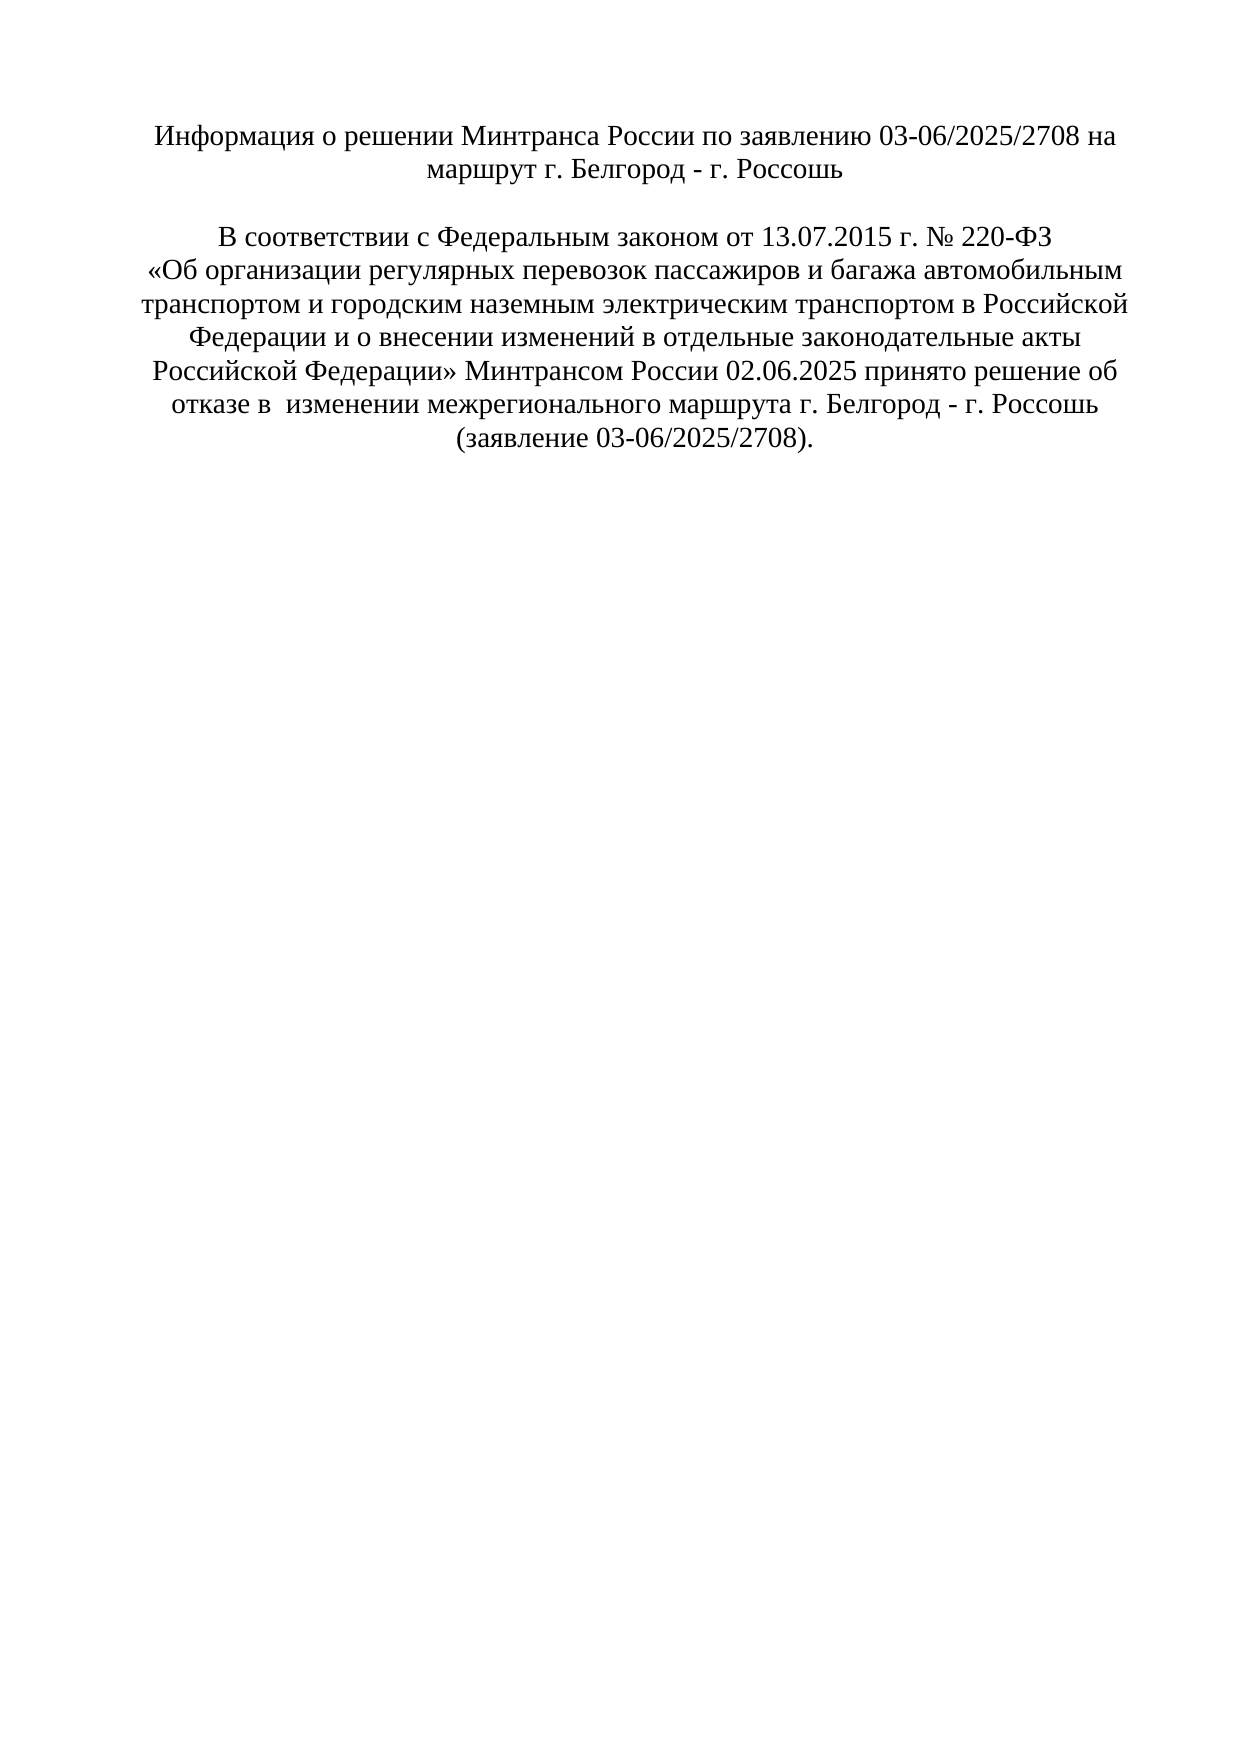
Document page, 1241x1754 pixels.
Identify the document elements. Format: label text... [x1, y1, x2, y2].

text Информация о решении Минтранса России по заявлению 03-06/2025/2708 на маршрут г. Белгород - г. Россошь [118, 118, 1152, 185]
text В соответствии с Федеральным законом от 13.07.2015 г. № 220-ФЗ «Об организации регулярных перевозок пассажиров и багажа автомобильным транспортом и городским наземным электрическим транспортом в Российской Федерации и о внесении изменений в отдельные законодательные акты Российской Федерации» Минтрансом России 02.06.2025 принято решение об отказе в изменении межрегионального маршрута г. Белгород - г. Россошь (заявление 03-06/2025/2708). [118, 219, 1152, 453]
